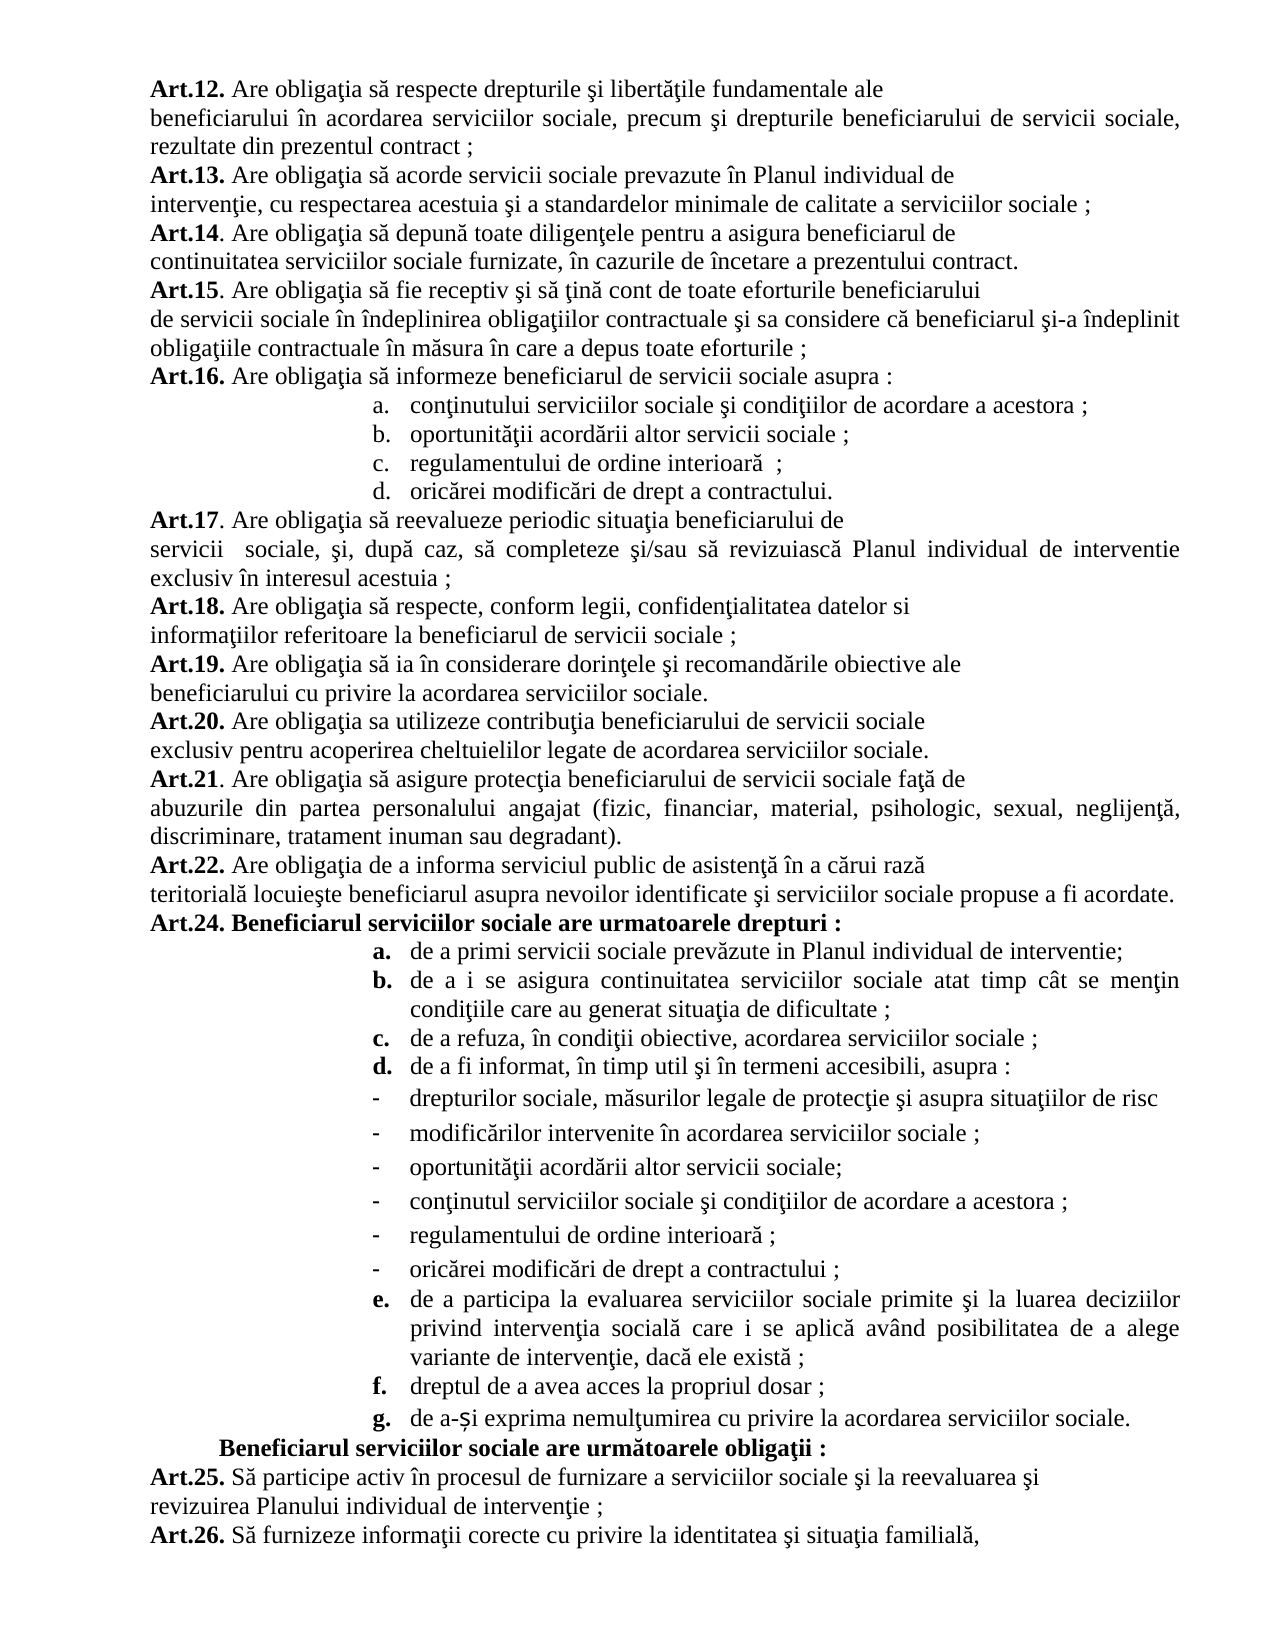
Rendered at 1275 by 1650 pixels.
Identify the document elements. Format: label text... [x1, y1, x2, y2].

list modificărilor intervenite în acordarea serviciilor sociale ; [372, 1114, 1181, 1148]
text Art.14. Are obligaţia să depună toate diligenţele pentru a asigura beneficiarul de [150, 218, 1181, 246]
text informaţiilor referitoare la beneficiarul de servicii sociale ; [150, 620, 1181, 649]
text Art.16. Are obligaţia să informeze beneficiarul de servicii sociale asupra : [150, 361, 1181, 390]
list de a participa la evaluarea serviciilor sociale primite şi la luarea deciziilor privind intervenţia socială care i se aplică având posibilitatea de a alege variante de intervenţie, dacă ele există ; [372, 1284, 1181, 1371]
list oportunităţii acordării altor servicii sociale ; [372, 419, 1181, 448]
text Art.18. Are obligaţia să respecte, conform legii, confidenţialitatea datelor si [150, 591, 1181, 620]
text Art.17. Are obligaţia să reevalueze periodic situaţia beneficiarului de [150, 505, 1181, 534]
text Art.22. Are obligaţia de a informa serviciul public de asistenţă în a cărui rază [150, 850, 1181, 879]
text exclusiv pentru acoperirea cheltuielilor legate de acordarea serviciilor sociale. [150, 735, 1181, 764]
text Art.21. Are obligaţia să asigure protecţia beneficiarului de servicii sociale faţă de [150, 764, 1181, 793]
text Art.15. Are obligaţia să fie receptiv şi să ţină cont de toate eforturile beneficiarului [150, 275, 1181, 304]
text beneficiarului cu privire la acordarea serviciilor sociale. [150, 678, 1181, 706]
list de a i se asigura continuitatea serviciilor sociale atat timp cât se menţin condiţiile care au generat situaţia de dificultate ; [372, 965, 1181, 1023]
text revizuirea Planului individual de intervenţie ; [150, 1491, 1181, 1520]
list de a refuza, în condiţii obiective, acordarea serviciilor sociale ; [372, 1023, 1181, 1051]
list de a fi informat, în timp util şi în termeni accesibili, asupra : [372, 1051, 1181, 1080]
list de a primi servicii sociale prevăzute in Planul individual de interventie; [372, 936, 1181, 965]
list oricărei modificări de drept a contractului. [372, 476, 1181, 505]
text teritorială locuieşte beneficiarul asupra nevoilor identificate şi serviciilor sociale propuse a fi acordate. [150, 879, 1181, 908]
text Art.13. Are obligaţia să acorde servicii sociale prevazute în Planul individual de [150, 160, 1181, 189]
list oportunităţii acordării altor servicii sociale; [372, 1148, 1181, 1182]
list conţinutul serviciilor sociale şi condiţiilor de acordare a acestora ; [372, 1182, 1181, 1216]
list regulamentului de ordine interioară ; [372, 1216, 1181, 1250]
list regulamentului de ordine interioară ; [372, 448, 1181, 476]
text beneficiarului în acordarea serviciilor sociale, precum şi drepturile beneficiarului de servicii sociale, rezultate din prezentul contract ; [150, 103, 1181, 160]
text Art.20. Are obligaţia sa utilizeze contribuţia beneficiarului de servicii sociale [150, 706, 1181, 735]
text servicii sociale, şi, după caz, să completeze şi/sau să revizuiască Planul individual de interventie exclusiv în interesul acestuia ; [150, 534, 1181, 591]
list dreptul de a avea acces la propriul dosar ; [372, 1371, 1181, 1399]
text Art.19. Are obligaţia să ia în considerare dorinţele şi recomandările obiective ale [150, 649, 1181, 678]
text abuzurile din partea personalului angajat (fizic, financiar, material, psihologic, sexual, neglijenţă, discriminare, tratament inuman sau degradant). [150, 793, 1181, 850]
list de a-și exprima nemulţumirea cu privire la acordarea serviciilor sociale. [372, 1399, 1181, 1433]
list drepturilor sociale, măsurilor legale de protecţie şi asupra situaţiilor de risc [372, 1080, 1181, 1114]
list oricărei modificări de drept a contractului ; [372, 1250, 1181, 1284]
text continuitatea serviciilor sociale furnizate, în cazurile de încetare a prezentului contract. [150, 246, 1181, 275]
text de servicii sociale în îndeplinirea obligaţiilor contractuale şi sa considere că beneficiarul şi-a îndeplinit obligaţiile contractuale în măsura în care a depus toate eforturile ; [150, 304, 1181, 361]
text Art.26. Să furnizeze informaţii corecte cu privire la identitatea şi situaţia familială, [150, 1520, 1181, 1548]
text Beneficiarul serviciilor sociale are următoarele obligaţii : [150, 1433, 1181, 1462]
list conţinutului serviciilor sociale şi condiţiilor de acordare a acestora ; [372, 390, 1181, 419]
text Art.24. Beneficiarul serviciilor sociale are urmatoarele drepturi : [150, 908, 1181, 936]
text Art.25. Să participe activ în procesul de furnizare a serviciilor sociale şi la reevaluarea şi [150, 1462, 1181, 1491]
text Art.12. Are obligaţia să respecte drepturile şi libertăţile fundamentale ale [150, 74, 1181, 103]
text intervenţie, cu respectarea acestuia şi a standardelor minimale de calitate a serviciilor sociale ; [150, 189, 1181, 218]
